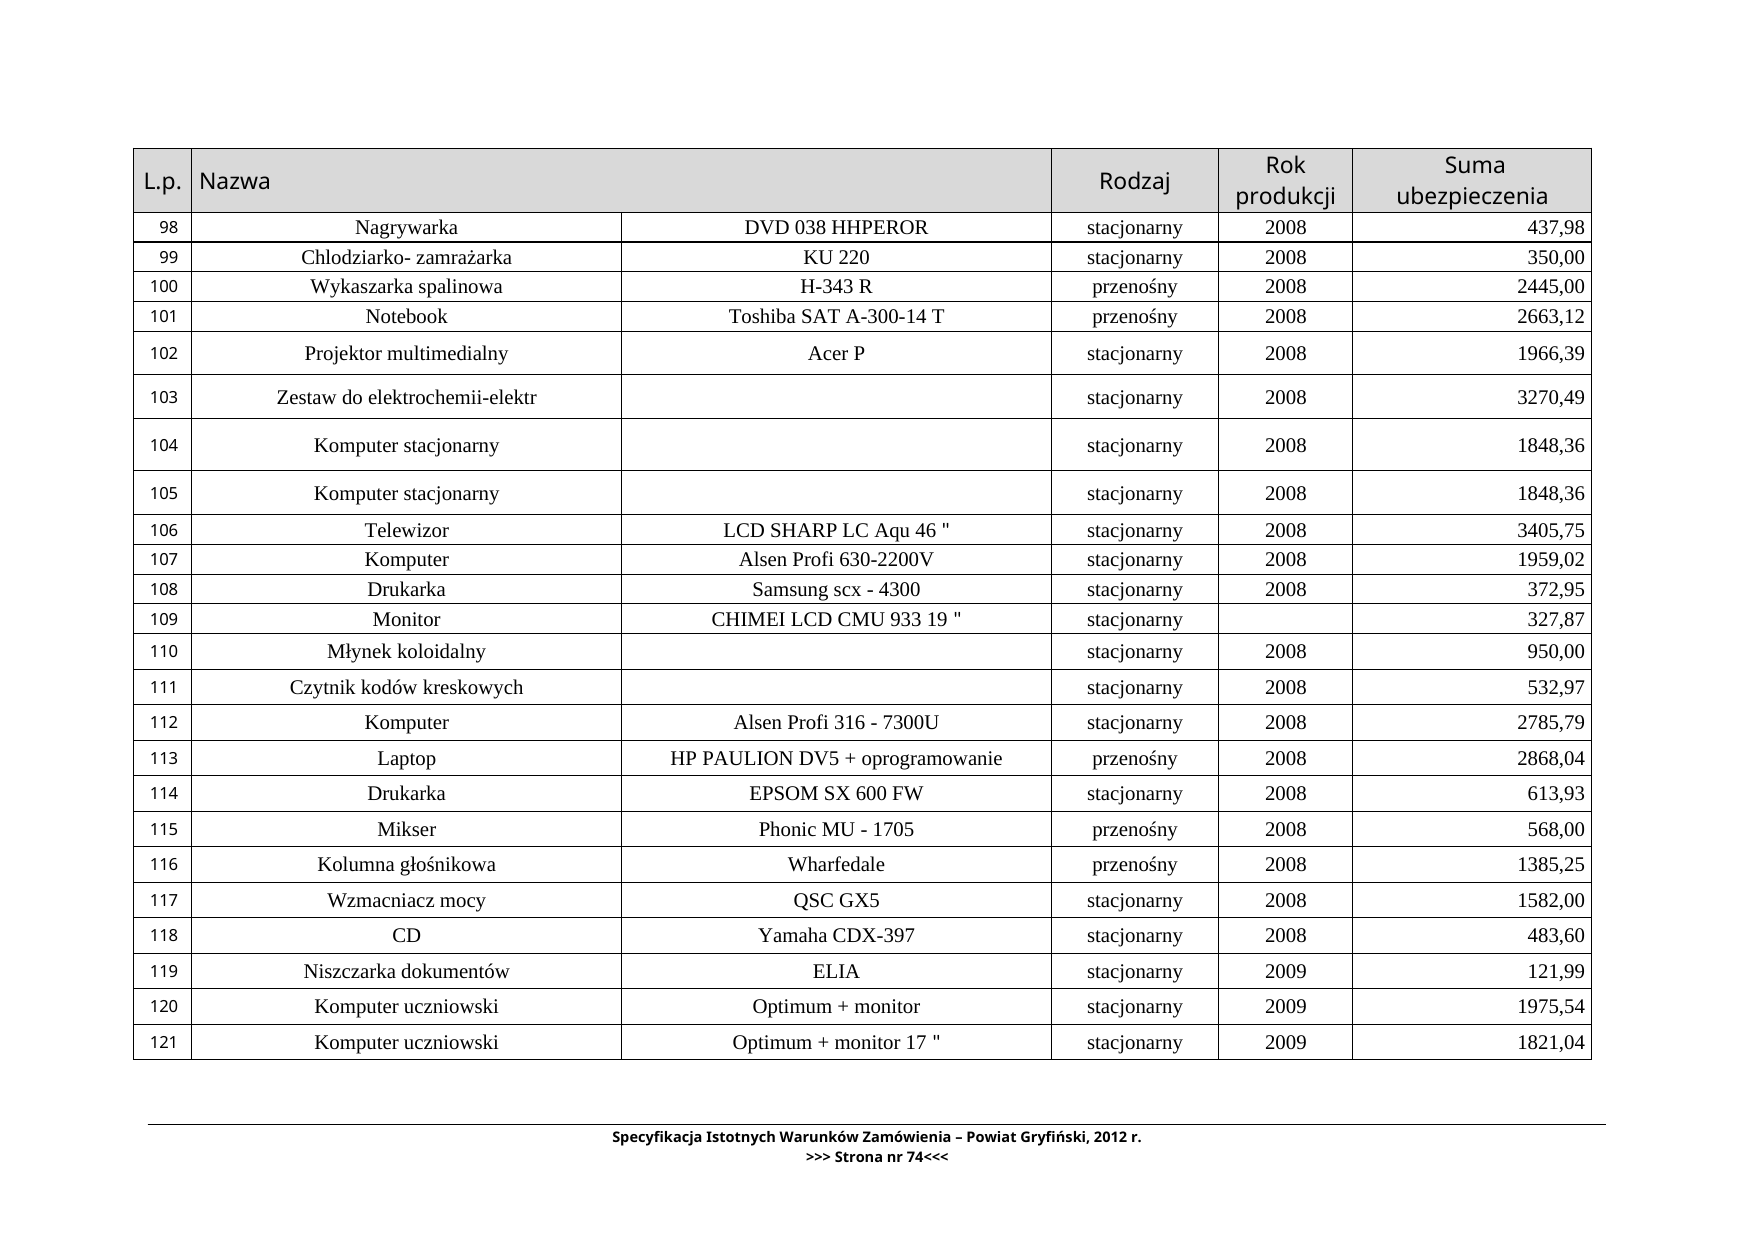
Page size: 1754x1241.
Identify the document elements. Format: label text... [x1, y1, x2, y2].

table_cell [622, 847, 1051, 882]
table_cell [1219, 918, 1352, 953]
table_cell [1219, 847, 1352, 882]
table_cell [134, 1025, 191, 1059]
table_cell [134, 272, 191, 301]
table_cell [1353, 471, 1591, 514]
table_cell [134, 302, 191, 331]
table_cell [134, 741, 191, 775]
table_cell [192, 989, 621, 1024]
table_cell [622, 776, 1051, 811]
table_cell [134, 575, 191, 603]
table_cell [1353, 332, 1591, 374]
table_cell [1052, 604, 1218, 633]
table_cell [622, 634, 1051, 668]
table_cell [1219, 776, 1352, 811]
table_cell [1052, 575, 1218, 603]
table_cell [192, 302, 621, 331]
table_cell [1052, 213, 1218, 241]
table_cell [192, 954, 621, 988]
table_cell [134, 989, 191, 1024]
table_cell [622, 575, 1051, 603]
table_header L.p. [134, 149, 191, 212]
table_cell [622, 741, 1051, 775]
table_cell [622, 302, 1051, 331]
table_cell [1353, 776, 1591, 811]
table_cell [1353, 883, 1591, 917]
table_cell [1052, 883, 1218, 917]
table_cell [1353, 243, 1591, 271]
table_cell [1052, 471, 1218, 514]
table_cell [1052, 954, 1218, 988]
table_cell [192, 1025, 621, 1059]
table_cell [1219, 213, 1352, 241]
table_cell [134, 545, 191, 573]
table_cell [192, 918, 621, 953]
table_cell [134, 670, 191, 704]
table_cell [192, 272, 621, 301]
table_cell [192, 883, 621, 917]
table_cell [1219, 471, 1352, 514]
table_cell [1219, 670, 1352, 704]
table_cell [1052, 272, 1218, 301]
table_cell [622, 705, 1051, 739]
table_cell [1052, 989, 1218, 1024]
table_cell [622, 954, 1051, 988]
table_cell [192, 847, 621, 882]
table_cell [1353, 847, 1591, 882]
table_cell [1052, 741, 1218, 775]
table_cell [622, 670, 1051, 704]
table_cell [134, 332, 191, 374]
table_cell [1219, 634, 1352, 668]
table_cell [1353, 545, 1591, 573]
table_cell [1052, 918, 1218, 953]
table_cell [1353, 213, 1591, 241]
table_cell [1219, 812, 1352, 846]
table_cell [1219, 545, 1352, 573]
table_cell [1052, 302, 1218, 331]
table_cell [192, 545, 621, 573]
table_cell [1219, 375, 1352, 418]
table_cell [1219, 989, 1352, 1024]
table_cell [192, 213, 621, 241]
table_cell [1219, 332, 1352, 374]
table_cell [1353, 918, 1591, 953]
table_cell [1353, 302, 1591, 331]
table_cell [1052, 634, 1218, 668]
table_header Suma ubezpieczenia [1353, 149, 1591, 212]
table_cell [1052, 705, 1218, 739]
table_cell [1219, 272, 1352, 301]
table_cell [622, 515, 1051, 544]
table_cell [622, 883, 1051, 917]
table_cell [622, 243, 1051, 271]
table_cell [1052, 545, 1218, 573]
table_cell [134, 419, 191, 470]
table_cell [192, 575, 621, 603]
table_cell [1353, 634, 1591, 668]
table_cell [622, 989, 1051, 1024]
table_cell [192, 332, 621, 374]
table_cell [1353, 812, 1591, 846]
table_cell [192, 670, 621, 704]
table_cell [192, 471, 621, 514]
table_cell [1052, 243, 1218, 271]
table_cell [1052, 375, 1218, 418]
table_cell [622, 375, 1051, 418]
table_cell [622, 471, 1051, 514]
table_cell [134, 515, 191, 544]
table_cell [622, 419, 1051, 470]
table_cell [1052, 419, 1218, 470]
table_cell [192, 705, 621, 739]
table_header Rodzaj [1052, 149, 1218, 212]
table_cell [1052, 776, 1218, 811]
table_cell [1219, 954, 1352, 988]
table_header Rok produkcji [1219, 149, 1352, 212]
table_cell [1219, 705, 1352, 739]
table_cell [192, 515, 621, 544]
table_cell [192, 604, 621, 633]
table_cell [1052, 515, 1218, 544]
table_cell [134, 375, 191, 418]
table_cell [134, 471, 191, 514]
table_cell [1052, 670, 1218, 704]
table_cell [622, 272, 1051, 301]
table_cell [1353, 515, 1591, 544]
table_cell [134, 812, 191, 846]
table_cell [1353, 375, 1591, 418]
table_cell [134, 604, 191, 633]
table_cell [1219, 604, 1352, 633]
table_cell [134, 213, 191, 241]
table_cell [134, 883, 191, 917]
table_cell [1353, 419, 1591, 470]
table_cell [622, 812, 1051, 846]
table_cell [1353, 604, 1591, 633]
table_header Nazwa [192, 149, 1051, 212]
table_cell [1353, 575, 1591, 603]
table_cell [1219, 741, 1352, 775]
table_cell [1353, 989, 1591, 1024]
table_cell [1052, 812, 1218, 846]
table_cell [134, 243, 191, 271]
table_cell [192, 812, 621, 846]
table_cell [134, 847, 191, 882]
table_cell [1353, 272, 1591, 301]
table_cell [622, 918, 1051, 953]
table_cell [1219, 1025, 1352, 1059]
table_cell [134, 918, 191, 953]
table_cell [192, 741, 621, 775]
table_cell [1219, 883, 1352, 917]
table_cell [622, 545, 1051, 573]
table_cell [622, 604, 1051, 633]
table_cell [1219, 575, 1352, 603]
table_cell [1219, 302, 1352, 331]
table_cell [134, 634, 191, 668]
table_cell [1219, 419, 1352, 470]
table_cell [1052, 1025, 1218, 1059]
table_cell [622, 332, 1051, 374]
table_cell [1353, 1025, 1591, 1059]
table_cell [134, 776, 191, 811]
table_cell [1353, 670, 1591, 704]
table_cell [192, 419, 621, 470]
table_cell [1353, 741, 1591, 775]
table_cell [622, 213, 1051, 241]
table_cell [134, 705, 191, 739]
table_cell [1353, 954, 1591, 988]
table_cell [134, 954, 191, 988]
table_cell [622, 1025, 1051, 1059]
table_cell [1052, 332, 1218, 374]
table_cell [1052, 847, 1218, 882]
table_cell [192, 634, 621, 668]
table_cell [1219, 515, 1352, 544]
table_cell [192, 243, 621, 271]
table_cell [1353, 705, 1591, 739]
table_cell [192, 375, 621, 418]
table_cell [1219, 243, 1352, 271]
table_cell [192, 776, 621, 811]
